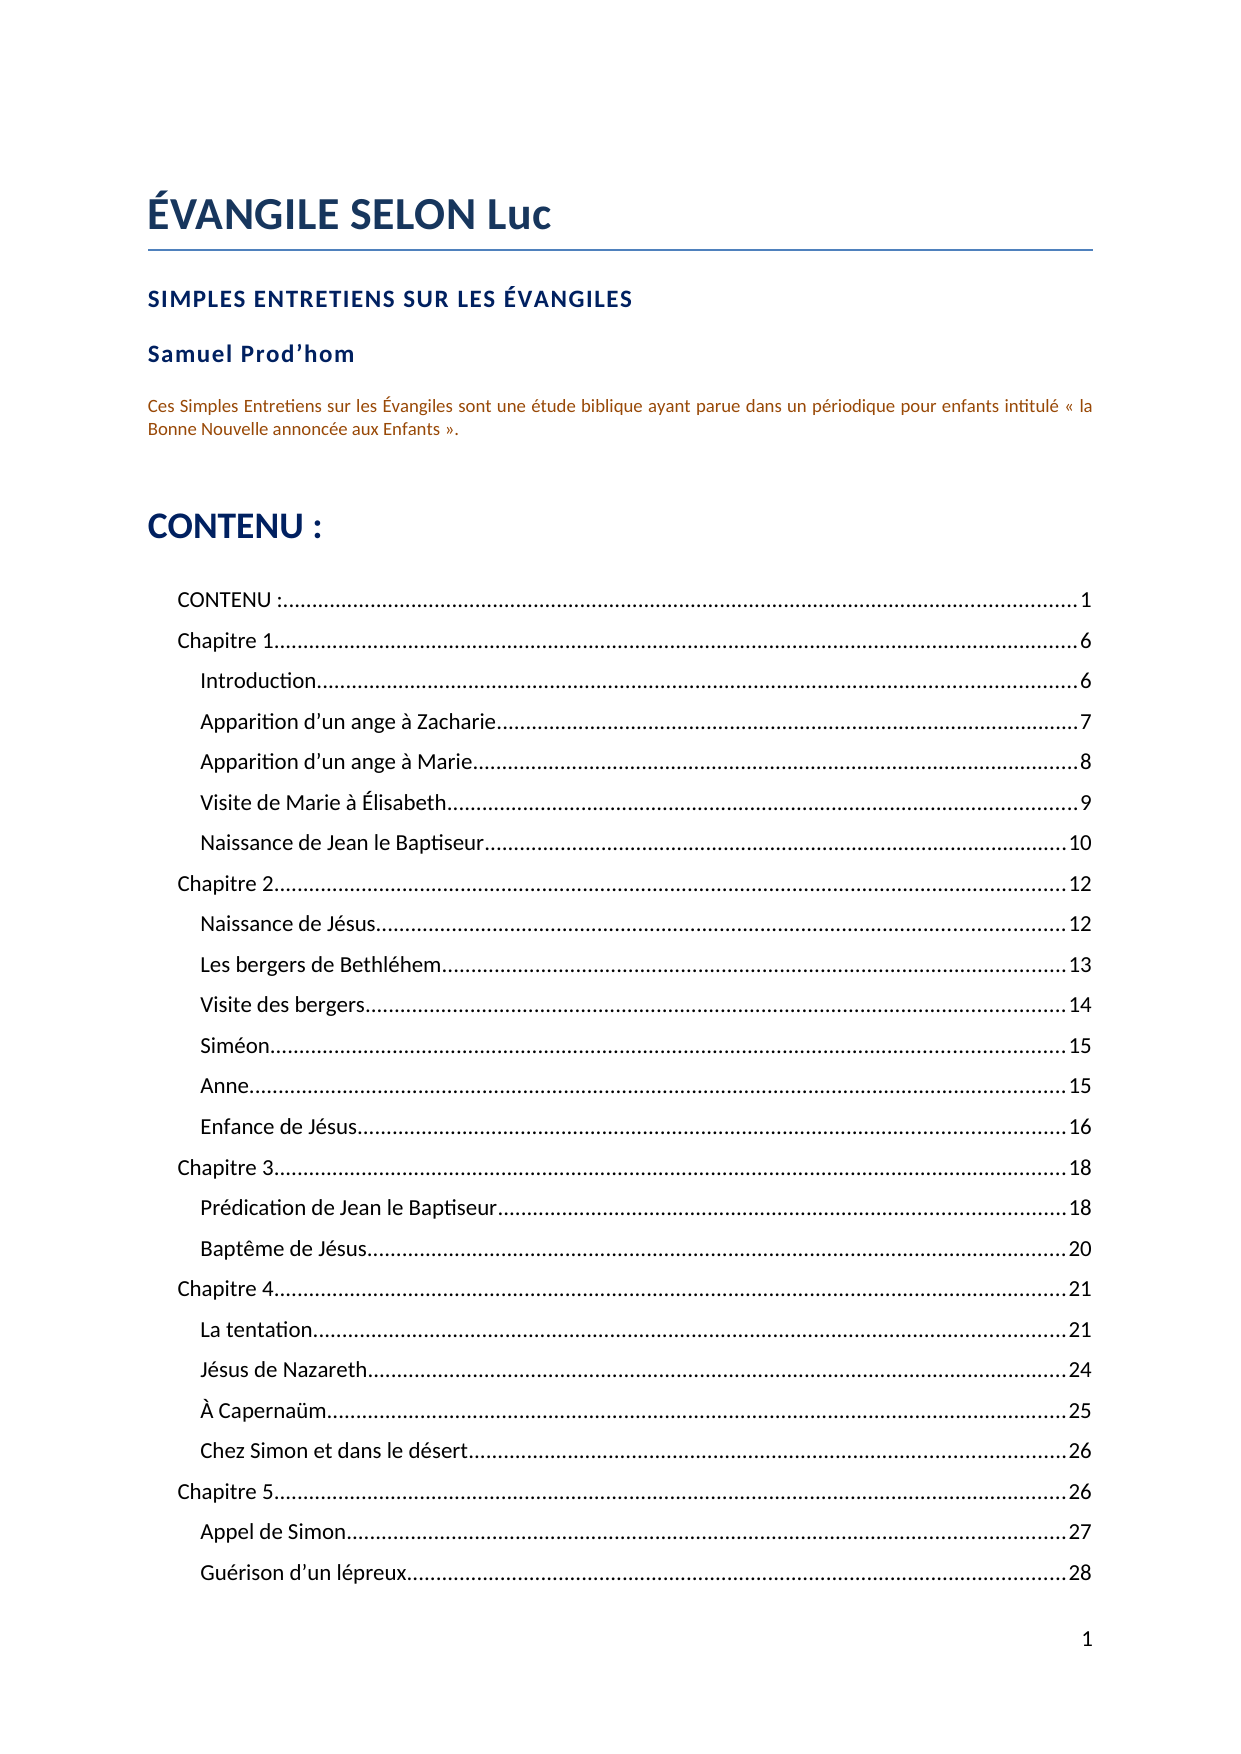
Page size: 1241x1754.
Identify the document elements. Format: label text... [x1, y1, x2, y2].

text Chapitre 5 26 [148, 1477, 1093, 1505]
text Chez Simon et dans le désert 26 [171, 1436, 1093, 1464]
text À Capernaüm 25 [171, 1396, 1093, 1424]
text Visite de Marie à Élisabeth 9 [171, 788, 1093, 816]
text Anne 15 [171, 1072, 1093, 1100]
text Baptême de Jésus 20 [171, 1234, 1093, 1262]
text La tentation 21 [171, 1315, 1093, 1343]
text Naissance de Jean le Baptiseur 10 [171, 828, 1093, 857]
text Chapitre 1 6 [148, 626, 1093, 654]
subtitle SIMPLES ENTRETIENS SUR LES ÉVANGILES [148, 283, 1093, 313]
text Siméon 15 [171, 1031, 1093, 1059]
text Appel de Simon 27 [171, 1517, 1093, 1545]
title ÉVANGILE SELON Luc [148, 185, 1093, 249]
subtitle CONTENU : [148, 502, 1093, 548]
text Chapitre 2 12 [148, 869, 1093, 897]
text Chapitre 4 21 [148, 1274, 1093, 1302]
text Chapitre 3 18 [148, 1153, 1093, 1181]
text Guérison d’un lépreux 28 [171, 1558, 1093, 1586]
text Prédication de Jean le Baptiseur 18 [171, 1193, 1093, 1221]
text Visite des bergers 14 [171, 991, 1093, 1019]
text Apparition d’un ange à Marie 8 [171, 747, 1093, 776]
text Ces Simples Entretiens sur les Évangiles sont une étude biblique ayant parue dans un périodique pour enfants intitulé « la Bonne Nouvelle annoncée aux Enfants ». [148, 394, 1093, 439]
text Jésus de Nazareth 24 [171, 1355, 1093, 1383]
text CONTENU : 1 [148, 585, 1093, 613]
text Les bergers de Bethléhem 13 [171, 950, 1093, 978]
subtitle Samuel Prod’hom [148, 338, 1093, 369]
text Apparition d’un ange à Zacharie 7 [171, 707, 1093, 735]
text Introduction 6 [171, 666, 1093, 694]
text Enfance de Jésus 16 [171, 1112, 1093, 1140]
text Naissance de Jésus 12 [171, 909, 1093, 938]
